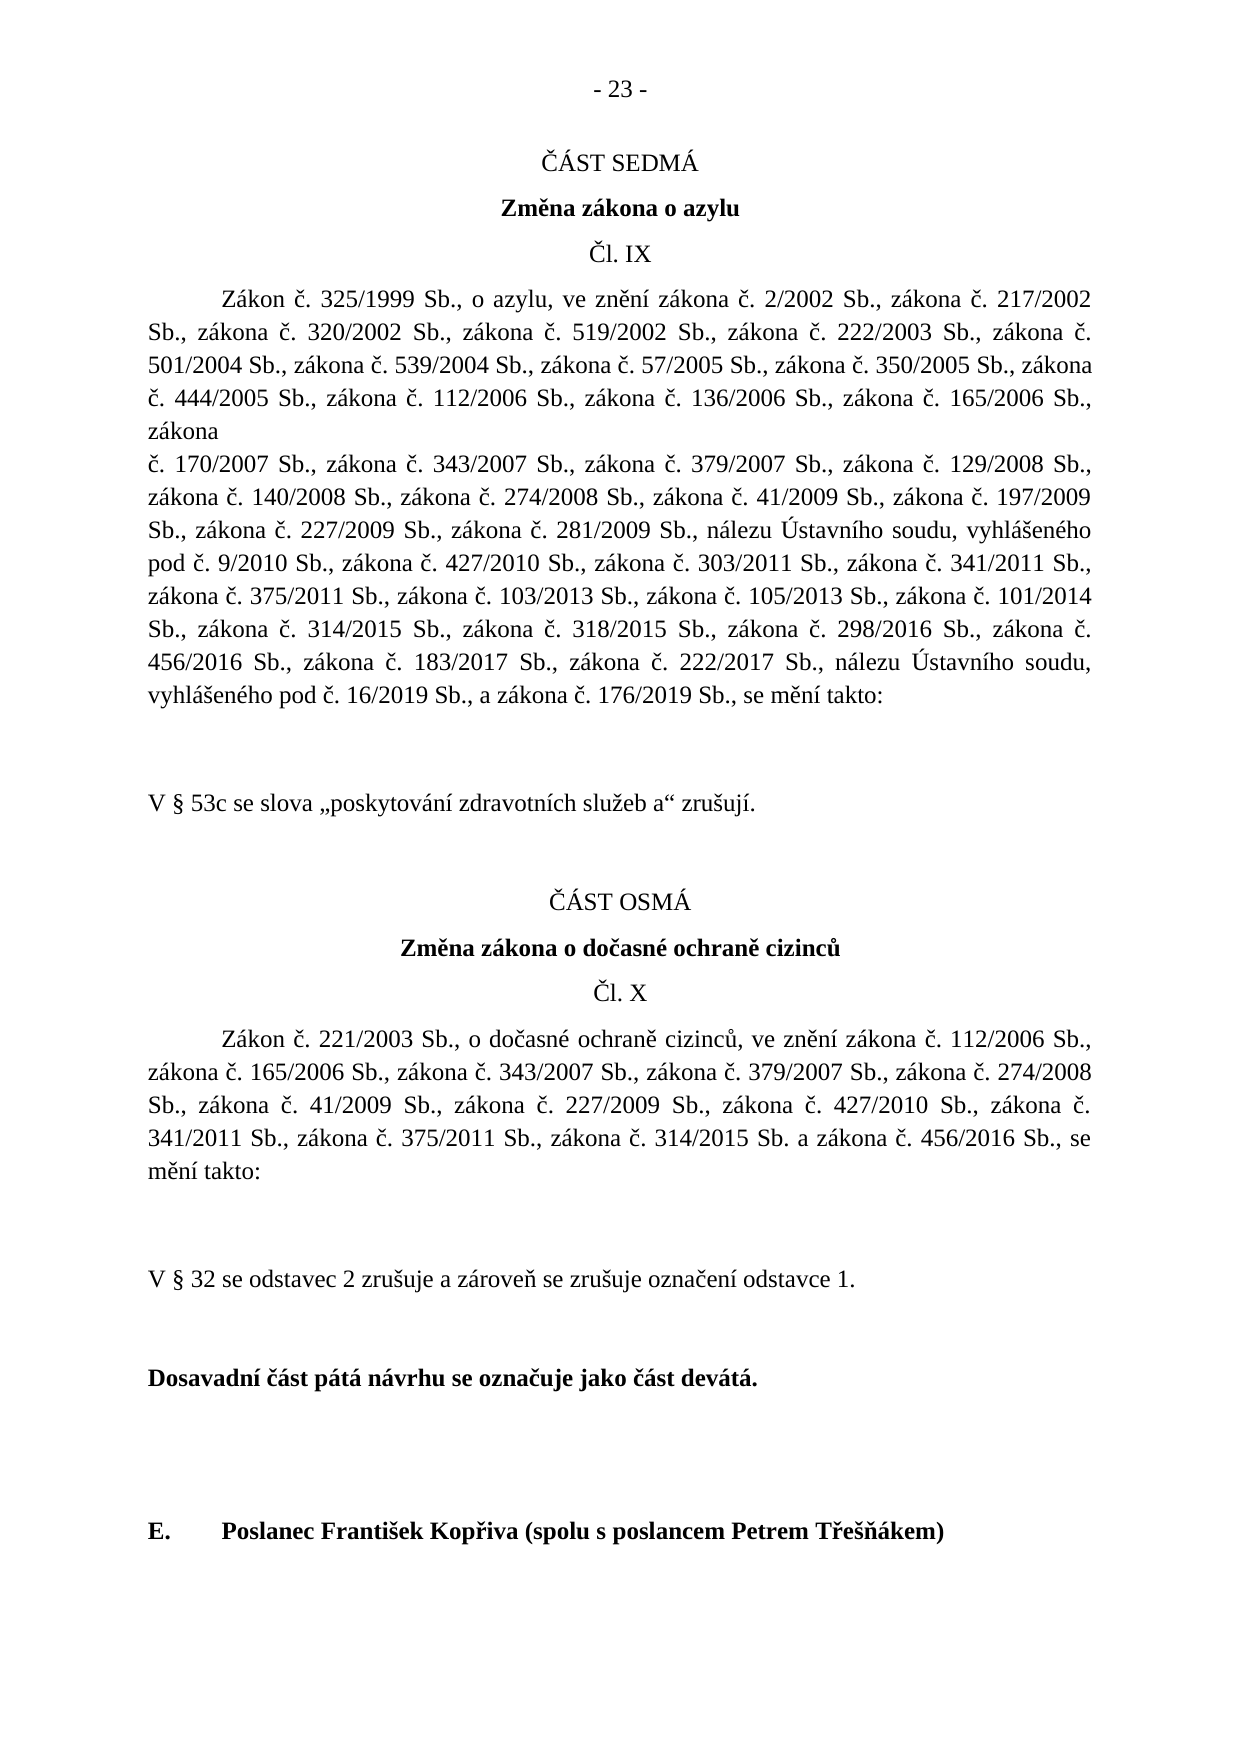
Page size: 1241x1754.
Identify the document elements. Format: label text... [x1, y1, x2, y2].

text ČÁST SEDMÁ [148, 148, 1093, 176]
text Čl. X [148, 978, 1093, 1007]
text V § 32 se odstavec 2 zrušuje a zároveň se zrušuje označení odstavce 1. [148, 1264, 1093, 1293]
text Změna zákona o dočasné ochraně cizinců [148, 933, 1093, 962]
text Zákon č. 221/2003 Sb., o dočasné ochraně cizinců, ve znění zákona č. 112/2006 Sb., zákona č. 165/2006 Sb., zákona č. 343/2007 Sb., zákona č. 379/2007 Sb., zákona č. 274/2008 Sb., zákona č. 41/2009 Sb., zákona č. 227/2009 Sb., zákona č. 427/2010 Sb., zákona č. 341/2011 Sb., zákona č. 375/2011 Sb., zákona č. 314/2015 Sb. a zákona č. 456/2016 Sb., se mění takto: [148, 1024, 1093, 1185]
text ČÁST OSMÁ [148, 887, 1093, 916]
text V § 53c se slova „poskytování zdravotních služeb a“ zrušují. [148, 788, 1093, 817]
text Změna zákona o azylu [148, 193, 1093, 222]
text Čl. IX [148, 239, 1093, 267]
text Dosavadní část pátá návrhu se označuje jako část devátá. [148, 1363, 1093, 1392]
text Zákon č. 325/1999 Sb., o azylu, ve znění zákona č. 2/2002 Sb., zákona č. 217/2002 Sb., zákona č. 320/2002 Sb., zákona č. 519/2002 Sb., zákona č. 222/2003 Sb., zákona č. 501/2004 Sb., zákona č. 539/2004 Sb., zákona č. 57/2005 Sb., zákona č. 350/2005 Sb., zákona č. 444/2005 Sb., zákona č. 112/2006 Sb., zákona č. 136/2006 Sb., zákona č. 165/2006 Sb., zákona č. 170/2007 Sb., zákona č. 343/2007 Sb., zákona č. 379/2007 Sb., zákona č. 129/2008 Sb., zákona č. 140/2008 Sb., zákona č. 274/2008 Sb., zákona č. 41/2009 Sb., zákona č. 197/2009 Sb., zákona č. 227/2009 Sb., zákona č. 281/2009 Sb., nálezu Ústavního soudu, vyhlášeného pod č. 9/2010 Sb., zákona č. 427/2010 Sb., zákona č. 303/2011 Sb., zákona č. 341/2011 Sb., zákona č. 375/2011 Sb., zákona č. 103/2013 Sb., zákona č. 105/2013 Sb., zákona č. 101/2014 Sb., zákona č. 314/2015 Sb., zákona č. 318/2015 Sb., zákona č. 298/2016 Sb., zákona č. 456/2016 Sb., zákona č. 183/2017 Sb., zákona č. 222/2017 Sb., nálezu Ústavního soudu, vyhlášeného pod č. 16/2019 Sb., a zákona č. 176/2019 Sb., se mění takto: [148, 284, 1093, 709]
text E. Poslanec František Kopřiva (spolu s poslancem Petrem Třešňákem) [148, 1516, 1093, 1545]
